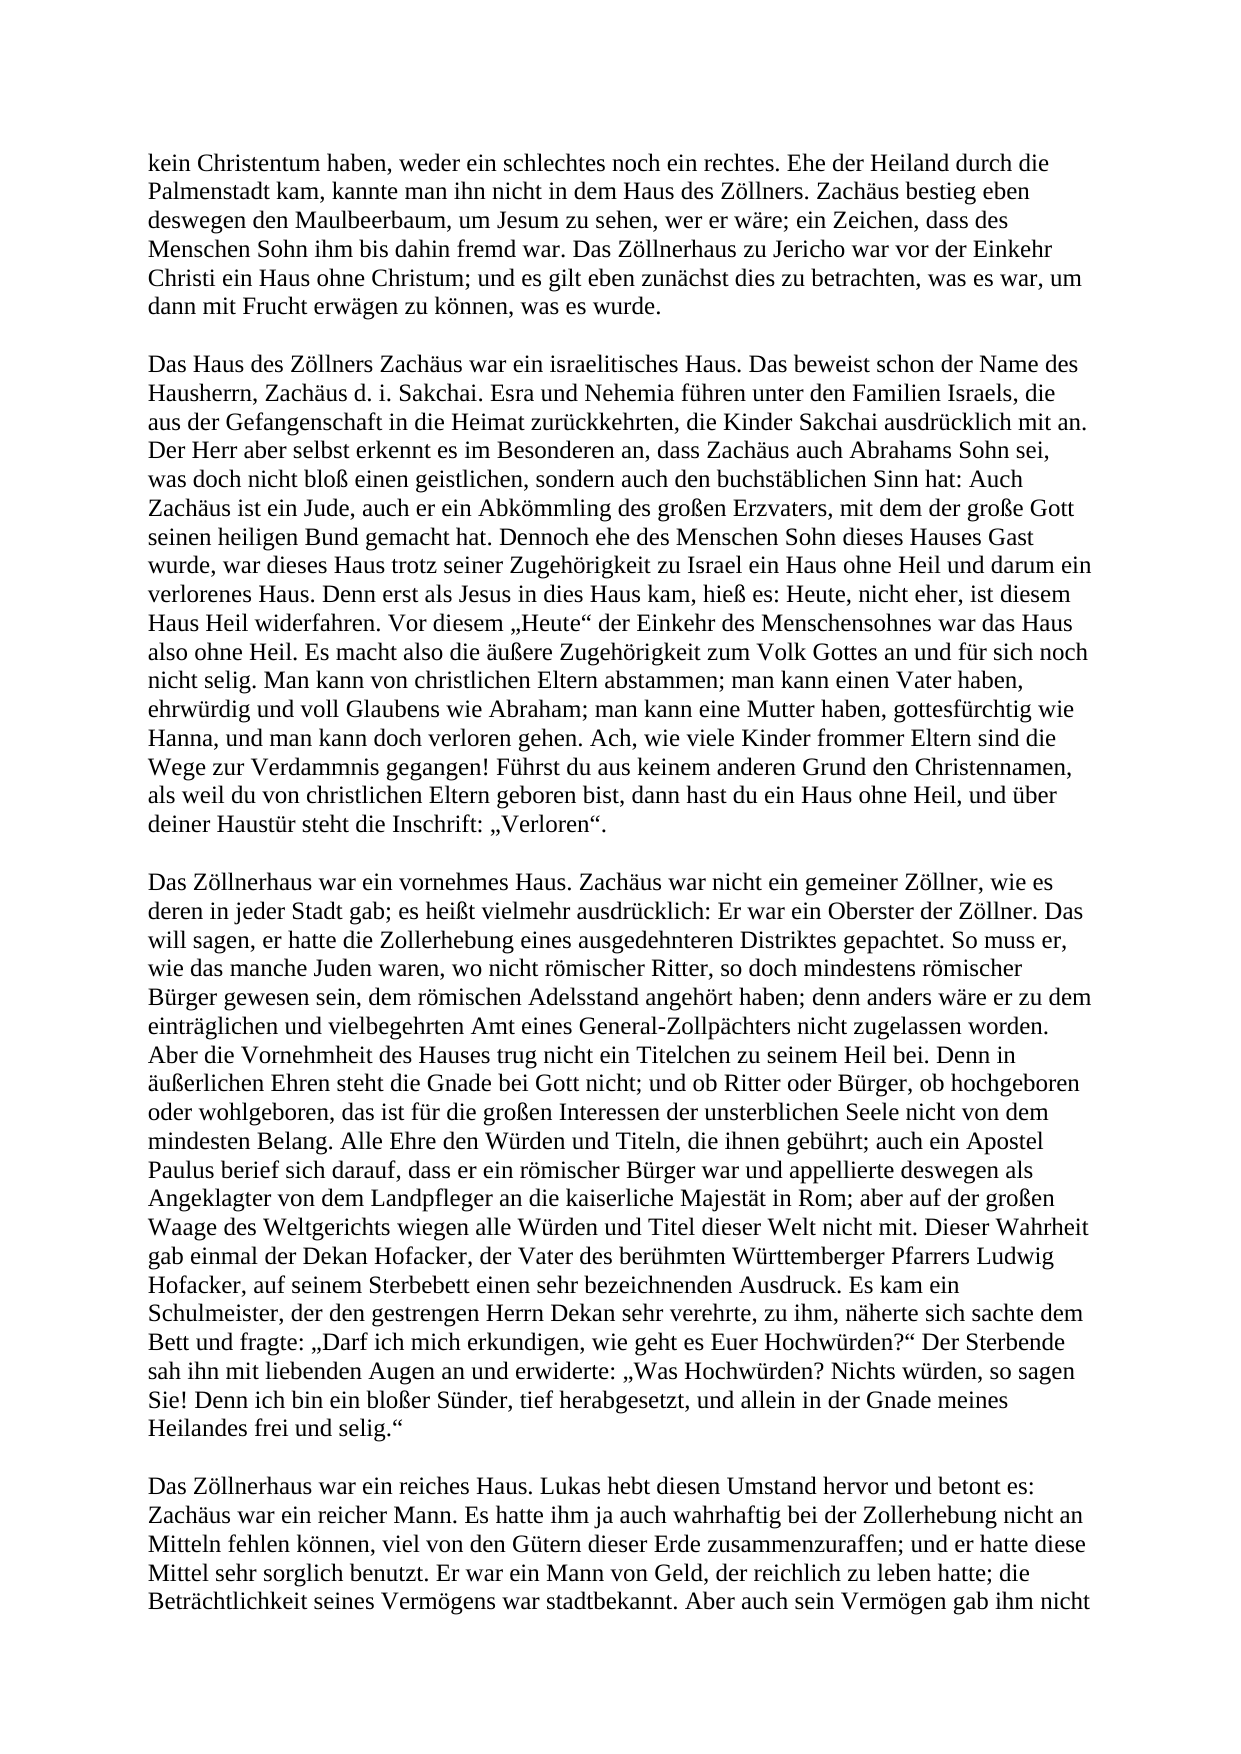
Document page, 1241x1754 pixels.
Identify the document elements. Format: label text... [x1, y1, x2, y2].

text Das Haus des Zöllners Zachäus war ein israelitisches Haus. Das beweist schon der Name des Hausherrn, Zachäus d. i. Sakchai. Esra und Nehemia führen unter den Familien Israels, die aus der Gefangenschaft in die Heimat zurückkehrten, die Kinder Sakchai ausdrücklich mit an. Der Herr aber selbst erkennt es im Besonderen an, dass Zachäus auch Abrahams Sohn sei, was doch nicht bloß einen geistlichen, sondern auch den buchstäblichen Sinn hat: Auch Zachäus ist ein Jude, auch er ein Abkömmling des großen Erzvaters, mit dem der große Gott seinen heiligen Bund gemacht hat. Dennoch ehe des Menschen Sohn dieses Hauses Gast wurde, war dieses Haus trotz seiner Zugehörigkeit zu Israel ein Haus ohne Heil und darum ein verlorenes Haus. Denn erst als Jesus in dies Haus kam, hieß es: Heute, nicht eher, ist diesem Haus Heil widerfahren. Vor diesem „Heute“ der Einkehr des Menschensohnes war das Haus also ohne Heil. Es macht also die äußere Zugehörigkeit zum Volk Gottes an und für sich noch nicht selig. Man kann von christlichen Eltern abstammen; man kann einen Vater haben, ehrwürdig und voll Glaubens wie Abraham; man kann eine Mutter haben, gottesfürchtig wie Hanna, und man kann doch verloren gehen. Ach, wie viele Kinder frommer Eltern sind die Wege zur Verdammnis gegangen! Führst du aus keinem anderen Grund den Christennamen, als weil du von christlichen Eltern geboren bist, dann hast du ein Haus ohne Heil, und über deiner Haustür steht die Inschrift: „Verloren“. [148, 349, 1093, 838]
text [148, 148, 1093, 320]
text Das Zöllnerhaus war ein vornehmes Haus. Zachäus war nicht ein gemeiner Zöllner, wie es deren in jeder Stadt gab; es heißt vielmehr ausdrücklich: Er war ein Oberster der Zöllner. Das will sagen, er hatte die Zollerhebung eines ausgedehnteren Distriktes gepachtet. So muss er, wie das manche Juden waren, wo nicht römischer Ritter, so doch mindestens römischer Bürger gewesen sein, dem römischen Adelsstand angehört haben; denn anders wäre er zu dem einträglichen und vielbegehrten Amt eines General-Zollpächters nicht zugelassen worden. Aber die Vornehmheit des Hauses trug nicht ein Titelchen zu seinem Heil bei. Denn in äußerlichen Ehren steht die Gnade bei Gott nicht; und ob Ritter oder Bürger, ob hochgeboren oder wohlgeboren, das ist für die großen Interessen der unsterblichen Seele nicht von dem mindesten Belang. Alle Ehre den Würden und Titeln, die ihnen gebührt; auch ein Apostel Paulus berief sich darauf, dass er ein römischer Bürger war und appellierte deswegen als Angeklagter von dem Landpfleger an die kaiserliche Majestät in Rom; aber auf der großen Waage des Weltgerichts wiegen alle Würden und Titel dieser Welt nicht mit. Dieser Wahrheit gab einmal der Dekan Hofacker, der Vater des berühmten Württemberger Pfarrers Ludwig Hofacker, auf seinem Sterbebett einen sehr bezeichnenden Ausdruck. Es kam ein Schulmeister, der den gestrengen Herrn Dekan sehr verehrte, zu ihm, näherte sich sachte dem Bett und fragte: „Darf ich mich erkundigen, wie geht es Euer Hochwürden?“ Der Sterbende sah ihn mit liebenden Augen an und erwiderte: „Was Hochwürden? Nichts würden, so sagen Sie! Denn ich bin ein bloßer Sünder, tief herabgesetzt, und allein in der Gnade meines Heilandes frei und selig.“ [148, 867, 1093, 1442]
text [148, 1471, 1093, 1615]
